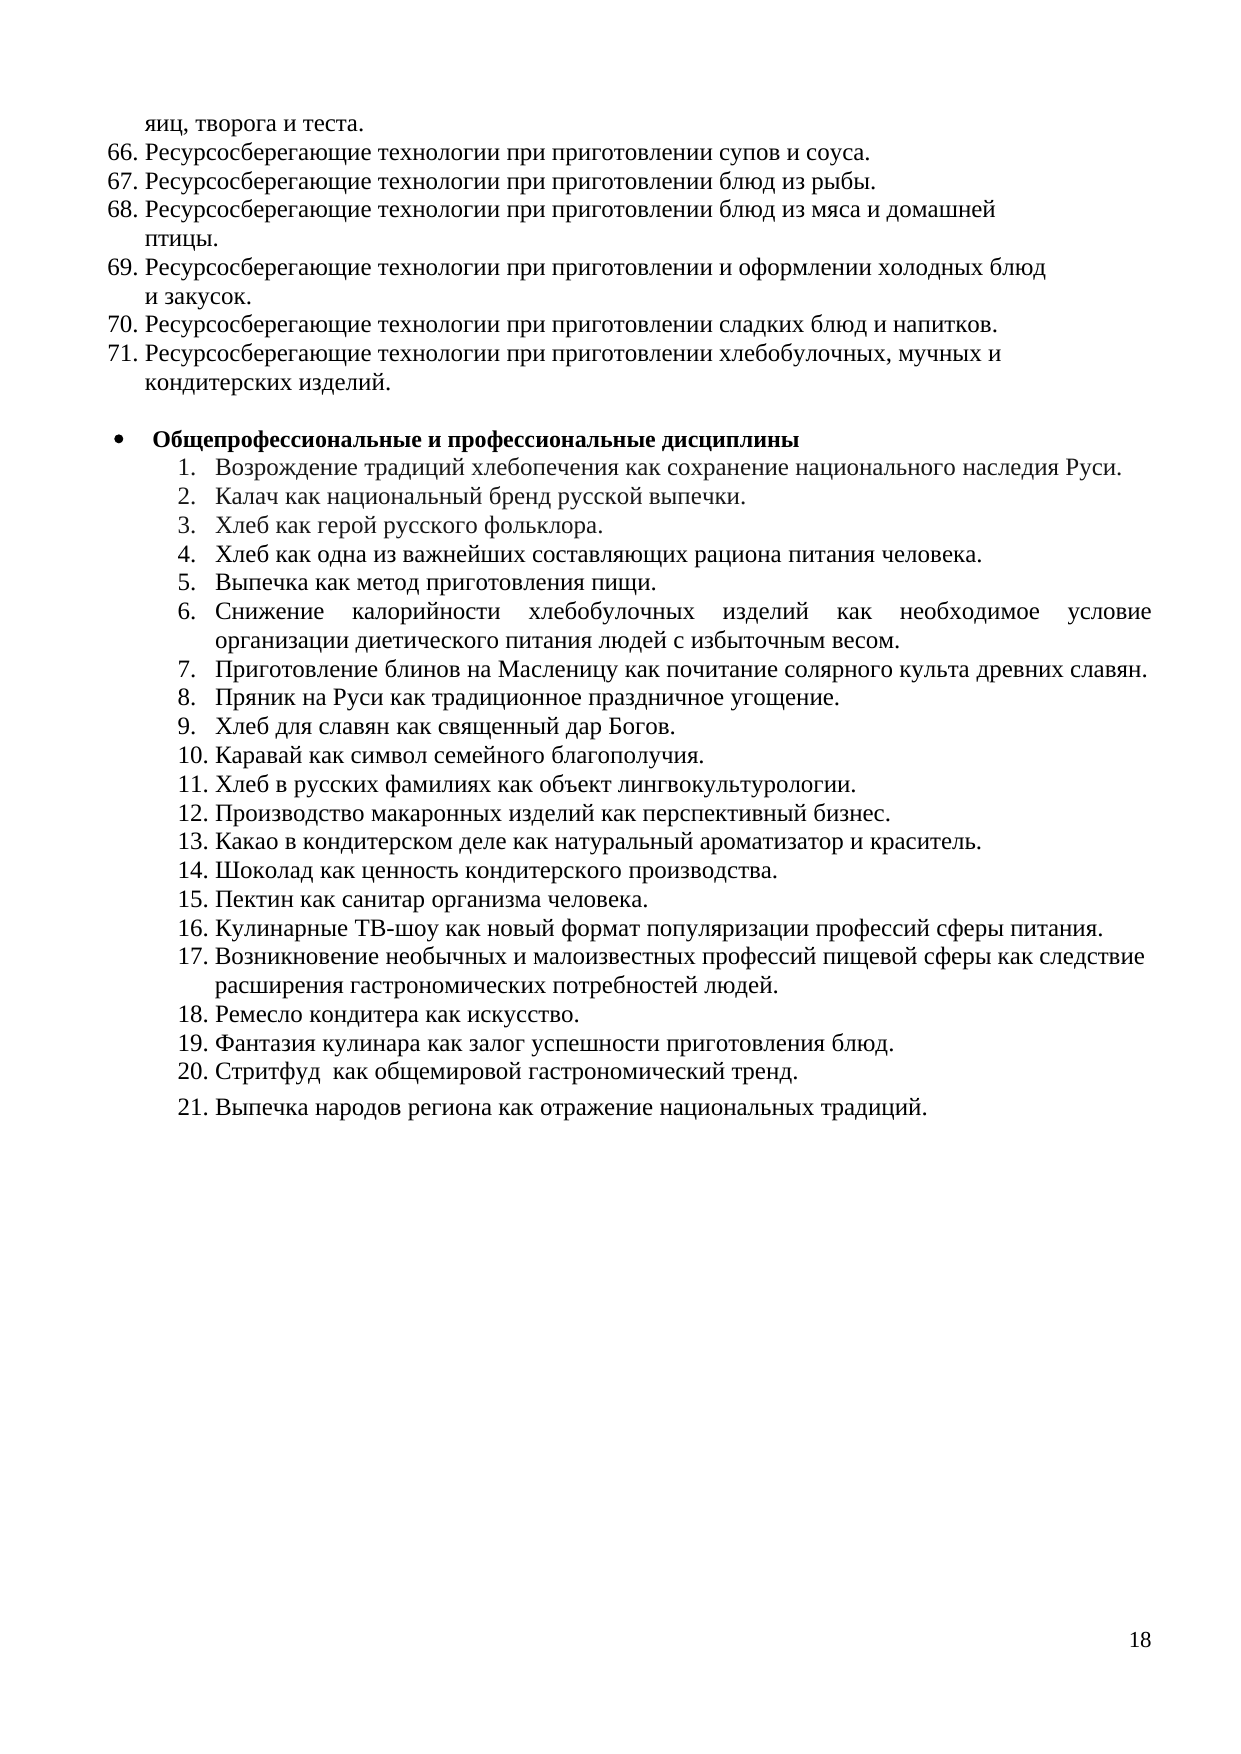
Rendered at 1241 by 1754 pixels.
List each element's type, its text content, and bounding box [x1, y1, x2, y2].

list Возникновение необычных и малоизвестных профессий пищевой сферы как следствие расширения гастрономических потребностей людей. [177, 941, 1146, 999]
list Возрождение традиций хлебопечения как сохранение национального наследия Руси. [177, 452, 1217, 481]
list Общепрофессиональные и профессиональные дисциплины [114, 425, 1217, 452]
list Хлеб как герой русского фольклора. [177, 510, 1217, 539]
list Калач как национальный бренд русской выпечки. [177, 481, 1217, 510]
list Шоколад как ценность кондитерского производства. [177, 855, 1217, 884]
list Какао в кондитерском деле как натуральный ароматизатор и краситель. [177, 826, 1217, 855]
table_cell Ресурсосберегающие технологии при приготовлении хлебобулочных, мучных и кондитерских изделий. [58, 338, 1077, 396]
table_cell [58, 108, 1077, 137]
list Снижение калорийности хлебобулочных изделий как необходимое условие организации диетического питания людей с избыточным весом. [177, 596, 1152, 654]
list Ремесло кондитера как искусство. [177, 999, 1217, 1028]
list Выпечка народов региона как отражение национальных традиций. [177, 1092, 1085, 1121]
list Хлеб как одна из важнейших составляющих рациона питания человека. [177, 539, 1217, 567]
list Хлеб в русских фамилиях как объект лингвокультурологии. [177, 769, 1217, 798]
list Производство макаронных изделий как перспективный бизнес. [177, 798, 1217, 826]
table_cell Ресурсосберегающие технологии при приготовлении и оформлении холодных блюд и закусок. [58, 252, 1077, 309]
table_cell Ресурсосберегающие технологии при приготовлении сладких блюд и напитков. [58, 310, 1077, 338]
list Хлеб для славян как священный дар Богов. [177, 711, 1217, 740]
table_cell Ресурсосберегающие технологии при приготовлении блюд из рыбы. [58, 166, 1077, 194]
list Фантазия кулинара как залог успешности приготовления блюд. [177, 1028, 1217, 1056]
list Приготовление блинов на Масленицу как почитание солярного культа древних славян. [177, 654, 1217, 682]
list Стритфуд как общемировой гастрономический тренд. [177, 1056, 1217, 1085]
table_cell Ресурсосберегающие технологии при приготовлении супов и соуса. [58, 137, 1077, 166]
list Пектин как санитар организма человека. [177, 884, 1217, 913]
list Кулинарные ТВ-шоу как новый формат популяризации профессий сферы питания. [177, 913, 1217, 941]
table_cell Ресурсосберегающие технологии при приготовлении блюд из мяса и домашней птицы. [58, 195, 1077, 252]
list Каравай как символ семейного благополучия. [177, 740, 1217, 769]
list Пряник на Руси как традиционное праздничное угощение. [177, 682, 1217, 711]
list Выпечка как метод приготовления пищи. [177, 567, 1217, 596]
